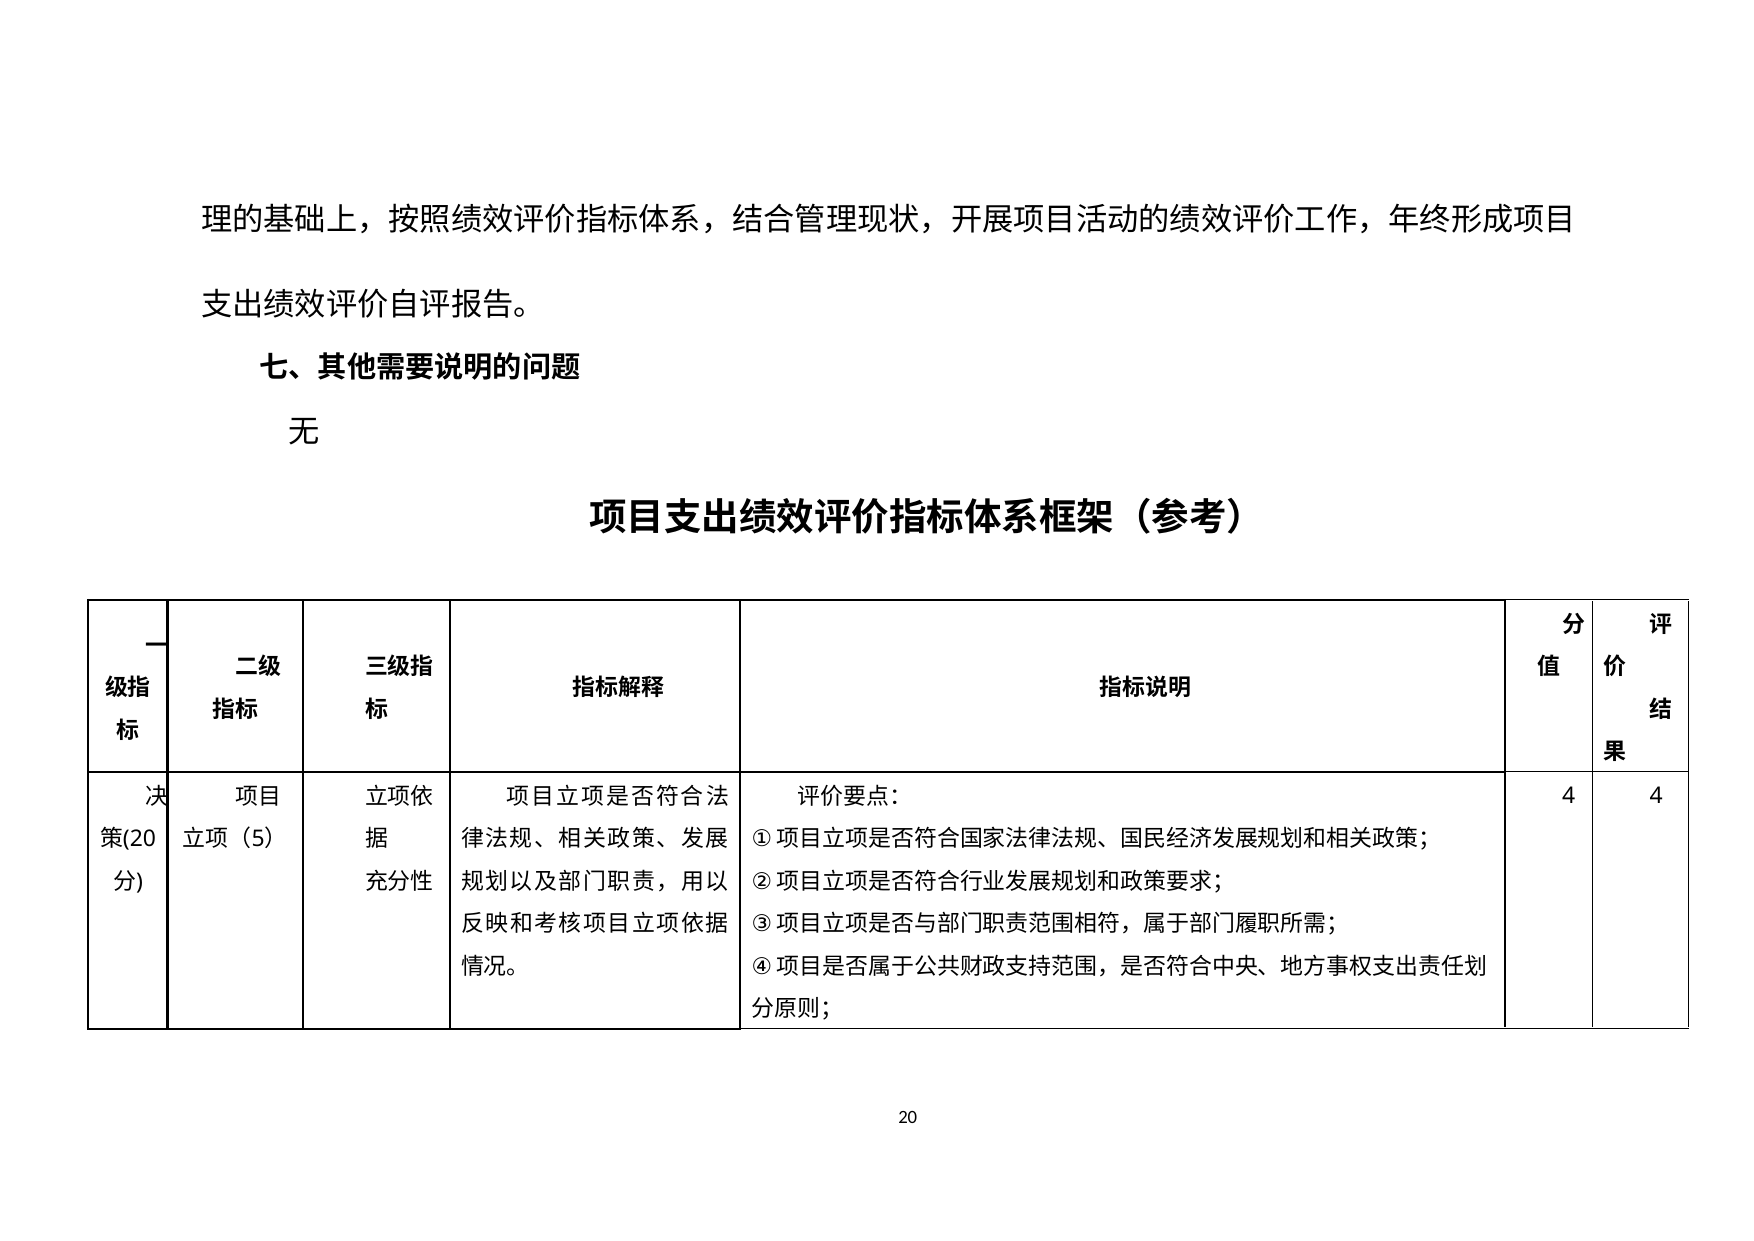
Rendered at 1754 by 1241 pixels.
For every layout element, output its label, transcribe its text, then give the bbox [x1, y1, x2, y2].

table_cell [451, 773, 739, 1028]
text 七、其他需要说明的问题 [201, 344, 1577, 386]
table_cell 项目立项（5） [169, 773, 302, 1028]
table_header 三级指标 [304, 601, 449, 771]
text 无 [201, 386, 1577, 471]
table_header 指标说明 [741, 601, 1504, 771]
table_header 二级指标 [169, 601, 302, 771]
table_header 分值 [1506, 600, 1592, 771]
table_cell 立项依据 充分性 [304, 773, 449, 1028]
table_header 评价 结果 [1592, 600, 1688, 771]
table_header 一级指标 [89, 601, 166, 771]
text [201, 174, 1577, 344]
table_header 指标解释 [451, 601, 739, 771]
table_cell 4 [1505, 772, 1592, 1028]
table_cell 4 [1592, 772, 1688, 1028]
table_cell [741, 773, 1505, 1028]
table_cell 决策(20分) [89, 773, 166, 1028]
subtitle 项目支出绩效评价指标体系框架（参考） [201, 471, 1577, 556]
